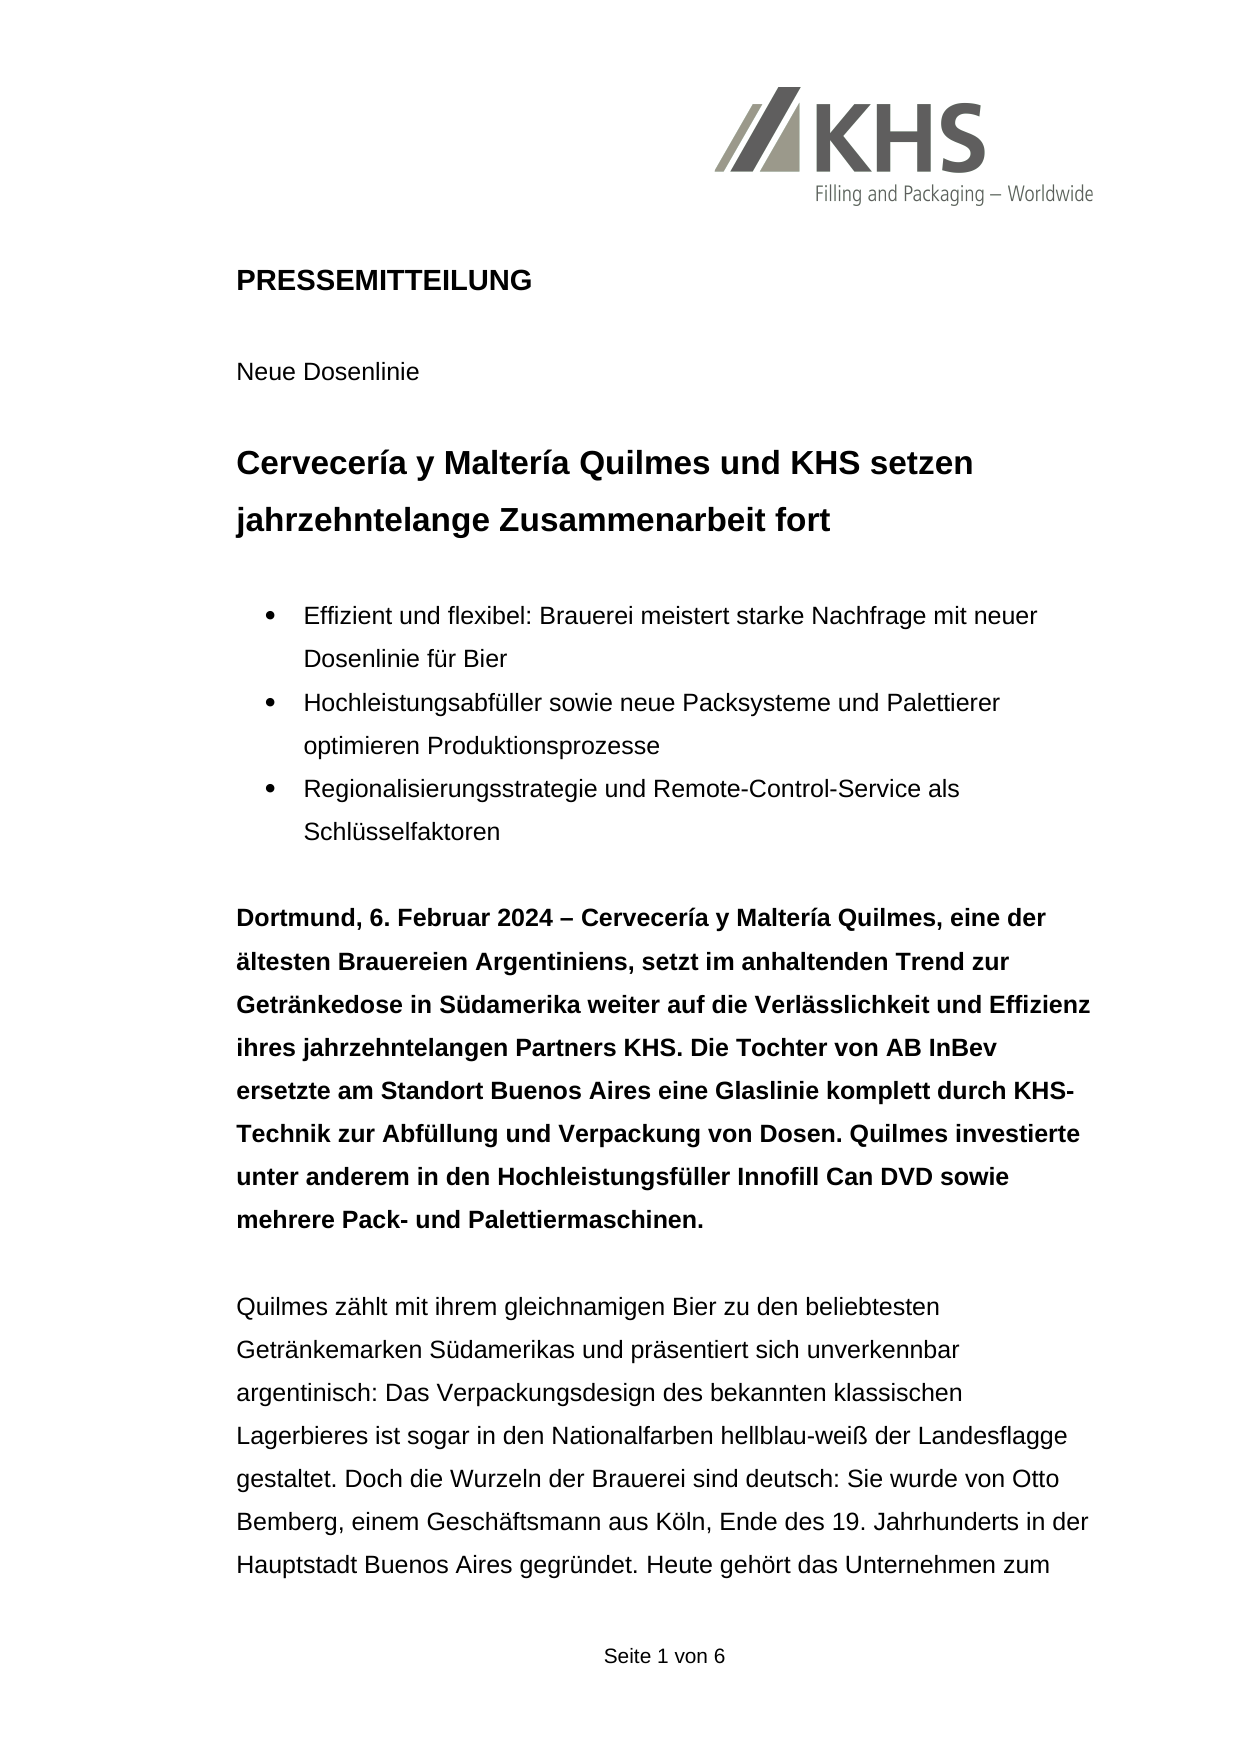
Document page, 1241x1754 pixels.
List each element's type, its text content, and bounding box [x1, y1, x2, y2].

picture [714, 87, 1093, 206]
list Effizient und flexibel: Brauerei meistert starke Nachfrage mit neuer Dosenlinie für Bier [266, 601, 1092, 673]
list Regionalisierungsstrategie und Remote-Control-Service als Schlüsselfaktoren [266, 774, 1092, 846]
text Neue Dosenlinie [236, 357, 1092, 385]
text Cervecería y Maltería Quilmes und KHS setzen jahrzehntelange Zusammenarbeit fort [236, 443, 1092, 539]
text PRESSEMITTEILUNG [236, 263, 1092, 297]
list Hochleistungsabfüller sowie neue Packsysteme und Palettierer optimieren Produktionsprozesse [266, 688, 1092, 759]
text Dortmund, 6. Februar 2024 – Cervecería y Maltería Quilmes, eine der ältesten Brauereien Argentiniens, setzt im anhaltenden Trend zur Getränkedose in Südamerika weiter auf die Verlässlichkeit und Effizienz ihres jahrzehntelangen Partners KHS. Die Tochter von AB InBev ersetzte am Standort Buenos Aires eine Glaslinie komplett durch KHS-Technik zur Abfüllung und Verpackung von Dosen. Quilmes investierte unter anderem in den Hochleistungsfüller Innofill Can DVD sowie mehrere Pack- und Palettiermaschinen. [236, 903, 1092, 1234]
